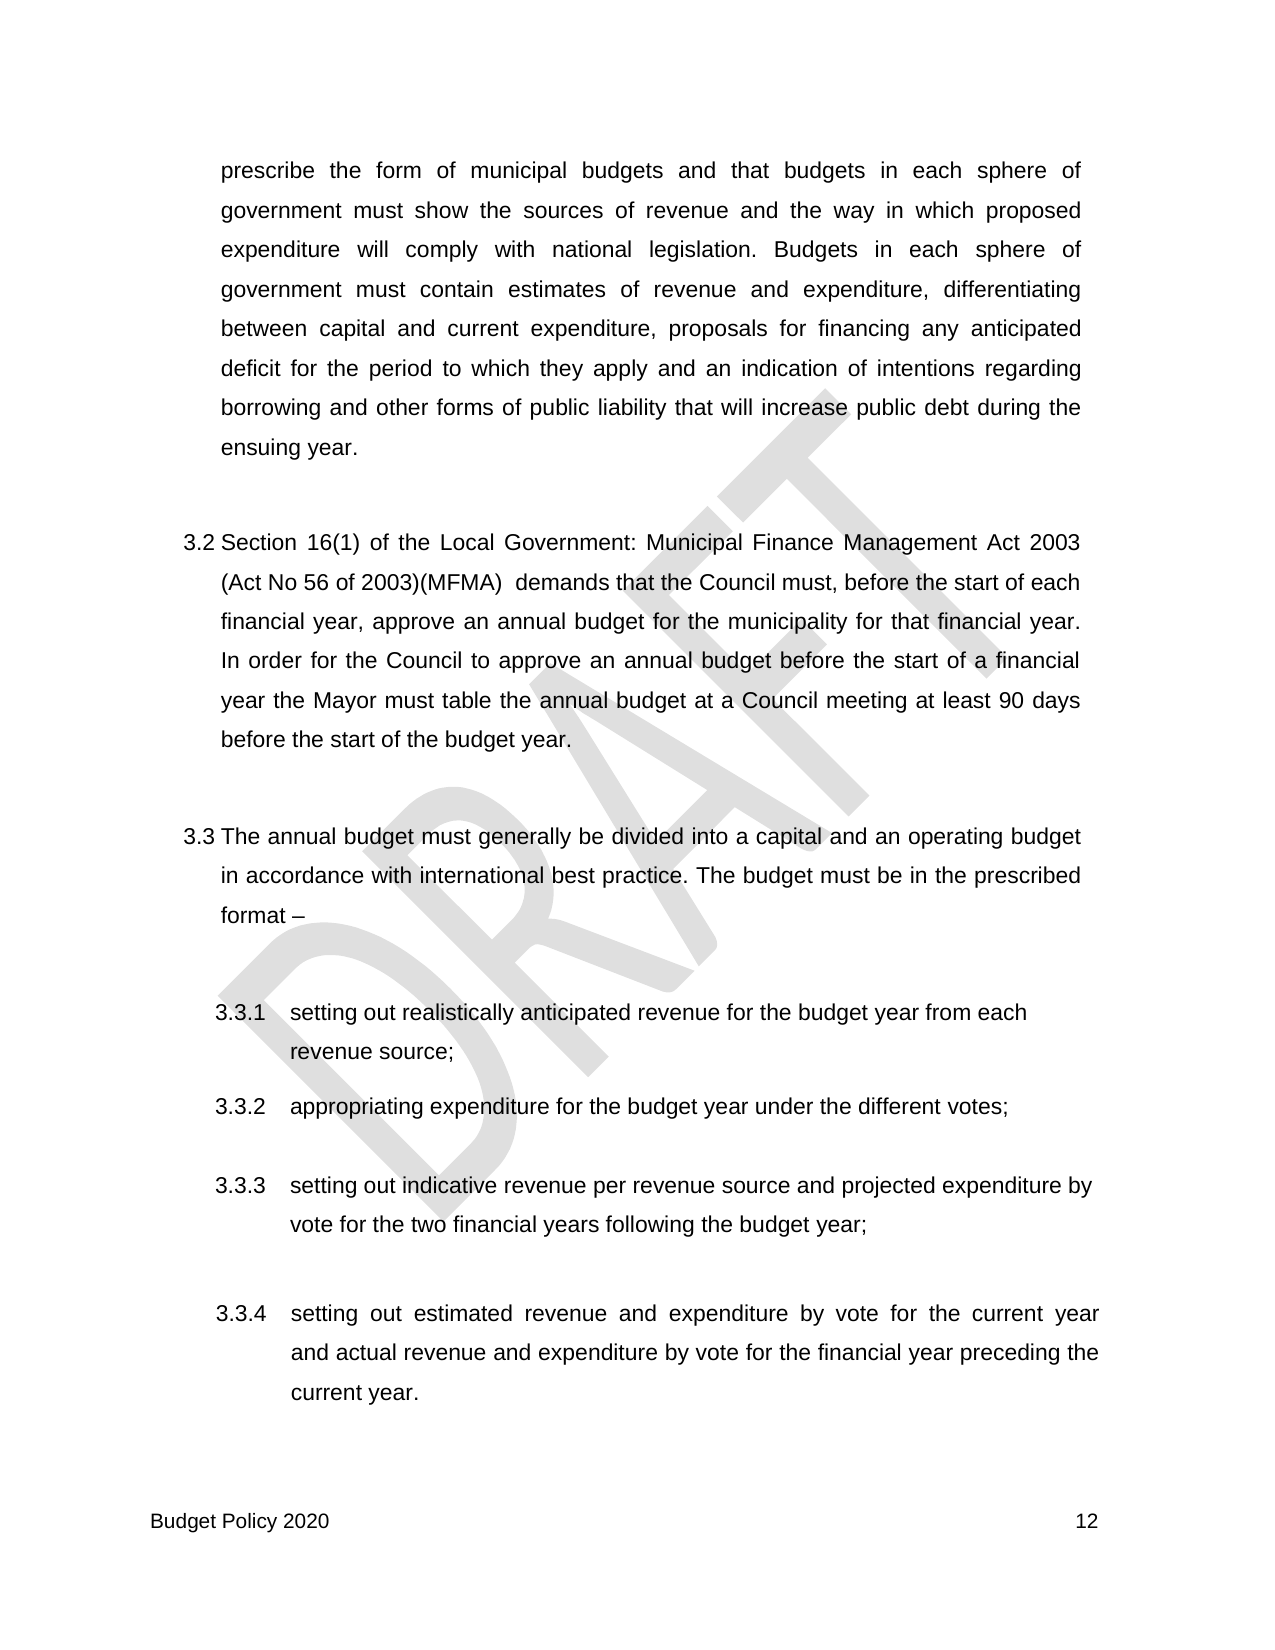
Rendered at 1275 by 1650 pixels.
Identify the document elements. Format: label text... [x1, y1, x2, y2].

list The annual budget must generally be divided into a capital and an operating budget in accordance with international best practice. The budget must be in the prescribed format – [183, 823, 1082, 928]
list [183, 157, 1082, 460]
list Section 16(1) of the Local Government: Municipal Finance Management Act 2003 (Act No 56 of 2003)(MFMA) demands that the Council must, before the start of each financial year, approve an annual budget for the municipality for that financial year. In order for the Council to approve an annual budget before the start of a financial year the Mayor must table the annual budget at a Council meeting at least 90 days before the start of the budget year. [183, 529, 1081, 753]
list setting out indicative revenue per revenue source and projected expenditure by vote for the two financial years following the budget year; [215, 1172, 1100, 1238]
list setting out estimated revenue and expenditure by vote for the current year and actual revenue and expenditure by vote for the financial year preceding the current year. [216, 1299, 1100, 1405]
list setting out realistically anticipated revenue for the budget year from each revenue source; [215, 999, 1100, 1064]
list appropriating expenditure for the budget year under the different votes; [215, 1093, 1100, 1119]
